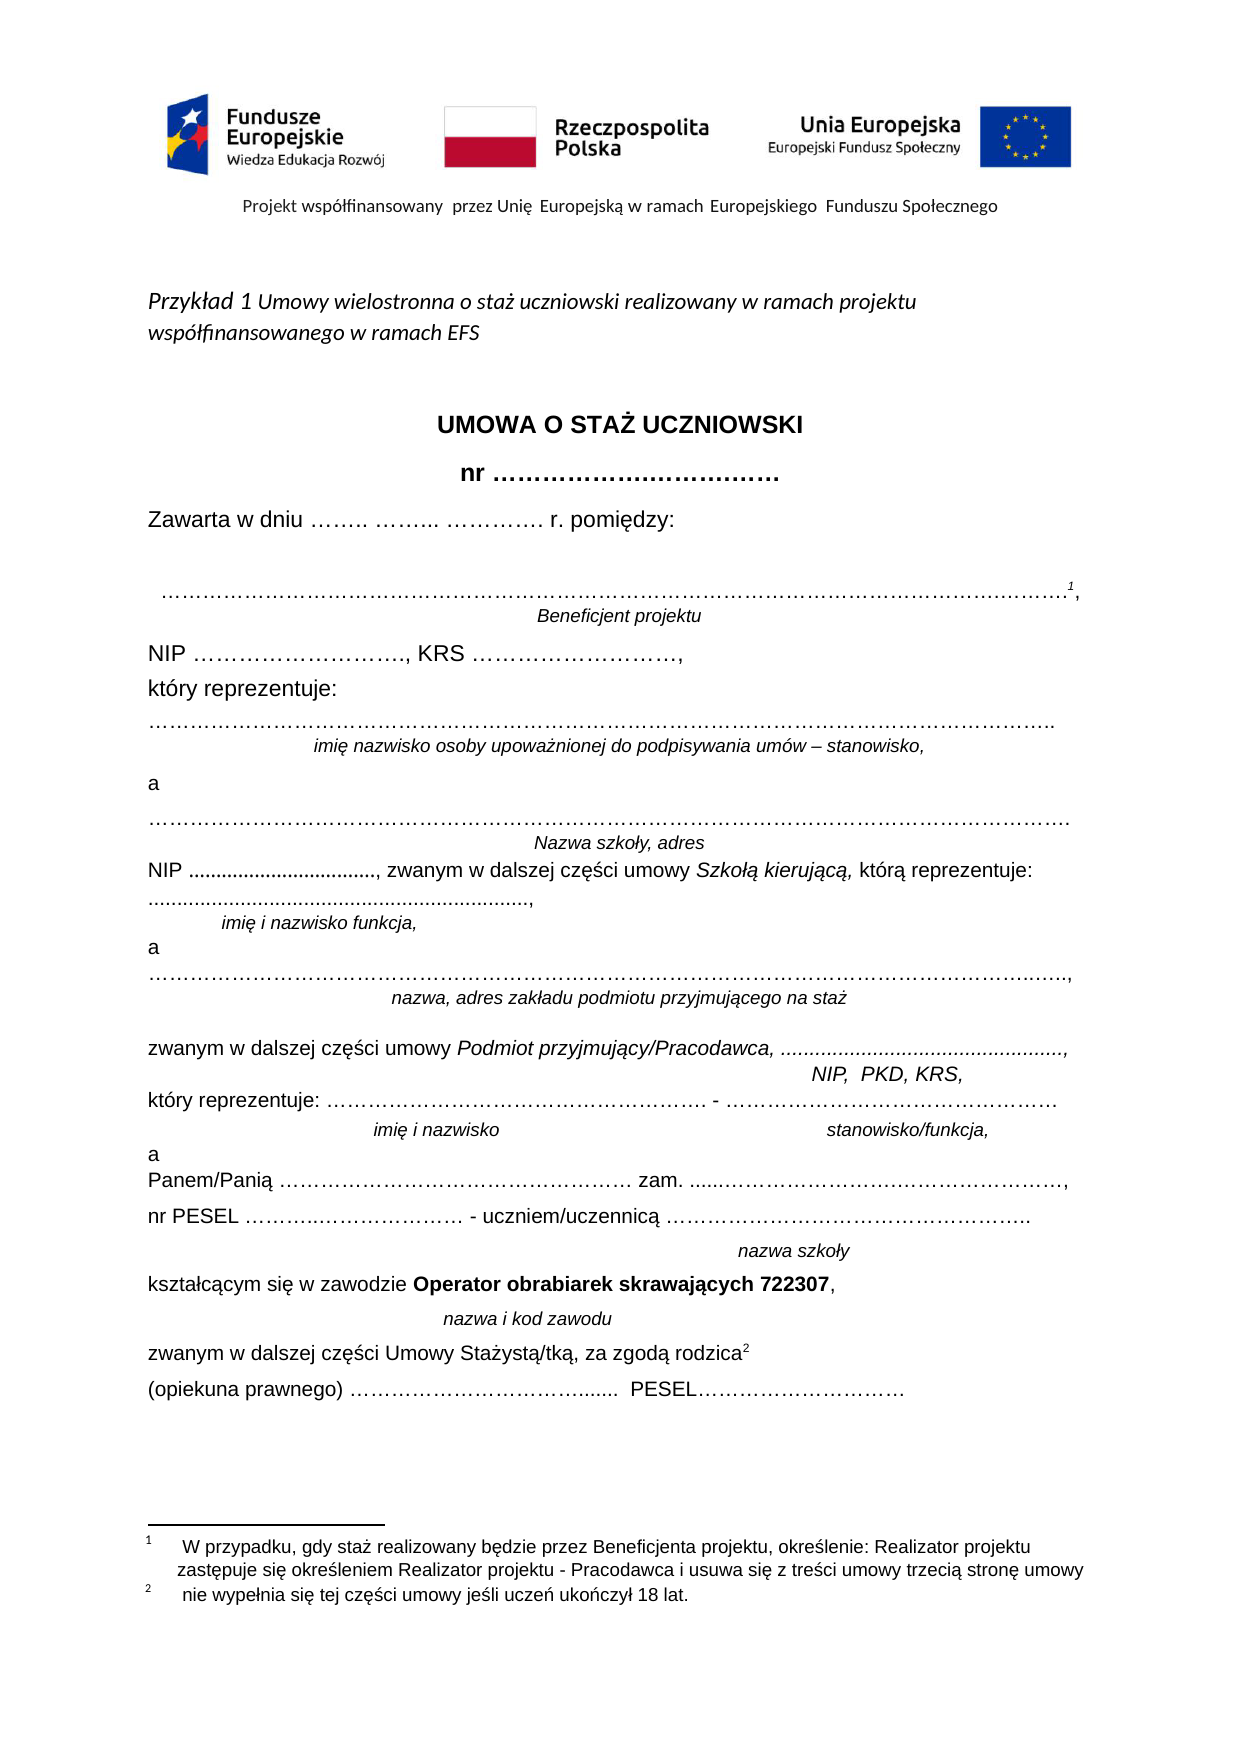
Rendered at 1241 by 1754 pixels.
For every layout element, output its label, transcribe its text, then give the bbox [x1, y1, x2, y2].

text UMOWA O STAŻ UCZNIOWSKI [148, 410, 1092, 439]
text nr ……………….……….…… [148, 458, 1092, 487]
text .................................................................., [148, 886, 1092, 910]
text Panem/Panią …………………………………………… zam. ......…………………….……………………, [148, 1168, 1092, 1192]
text który reprezentuje: ………………………………………………. - ………………………………………… [148, 1087, 1092, 1111]
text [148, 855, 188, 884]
text ………………………………………………………………………………………………………………..….., [148, 961, 1092, 985]
text ……………………………………………………………………………………………………………………. [148, 806, 1092, 830]
text Nazwa szkoły, adres [148, 832, 1092, 854]
text który reprezentuje: [148, 674, 1092, 701]
text nazwa, adres zakładu podmiotu przyjmującego na staż [148, 987, 1092, 1008]
text zwanym w dalszej części Umowy Stażystą/tką, za zgodą rodzica [148, 1341, 1092, 1365]
text ………………………………………………………………………………………………………………….. [148, 709, 1092, 733]
picture [147, 73, 1092, 195]
text imię i nazwisko funkcja, [148, 912, 1092, 933]
text (opiekuna prawnego) ……………………………....... PESEL………………………… [148, 1377, 1092, 1401]
text NIP, PKD, KRS, [738, 1062, 1092, 1086]
text NIP ……………………………., zwanym w dalszej części umowy Szkołą kierującą, którą reprezentuje: [375, 855, 1092, 884]
text NIP ………………………., KRS ………………………, [148, 640, 1092, 667]
text kształcącym się w zawodzie Operator obrabiarek skrawających 722307, [148, 1272, 1092, 1296]
text a [148, 770, 1092, 794]
text imię i nazwisko stanowisko/funkcja, [148, 1118, 1092, 1140]
text imię nazwisko osoby upoważnionej do podpisywania umów – stanowisko, [148, 734, 1092, 756]
text Przykład 1 Umowy wielostronna o staż uczniowski realizowany w ramach projektu współfinansowanego w ramach EFS [148, 285, 1092, 346]
text nazwa i kod zawodu [148, 1308, 1092, 1329]
text zwanym w dalszej części umowy Podmiot przyjmujący/Pracodawca, ................................................., [148, 1036, 1092, 1060]
text a [148, 935, 1092, 959]
text nr PESEL ………..………………… - uczniem/uczennicą …………………………………………….. [148, 1203, 1092, 1227]
text nazwa szkoły [664, 1239, 1092, 1261]
text Zawarta w dniu …….. ……... …………. r. pomiędzy: [148, 506, 1092, 532]
text ………………………………………………………………………………………………………….………., Beneficjent projektu [148, 579, 1092, 626]
text a [148, 1142, 1092, 1166]
